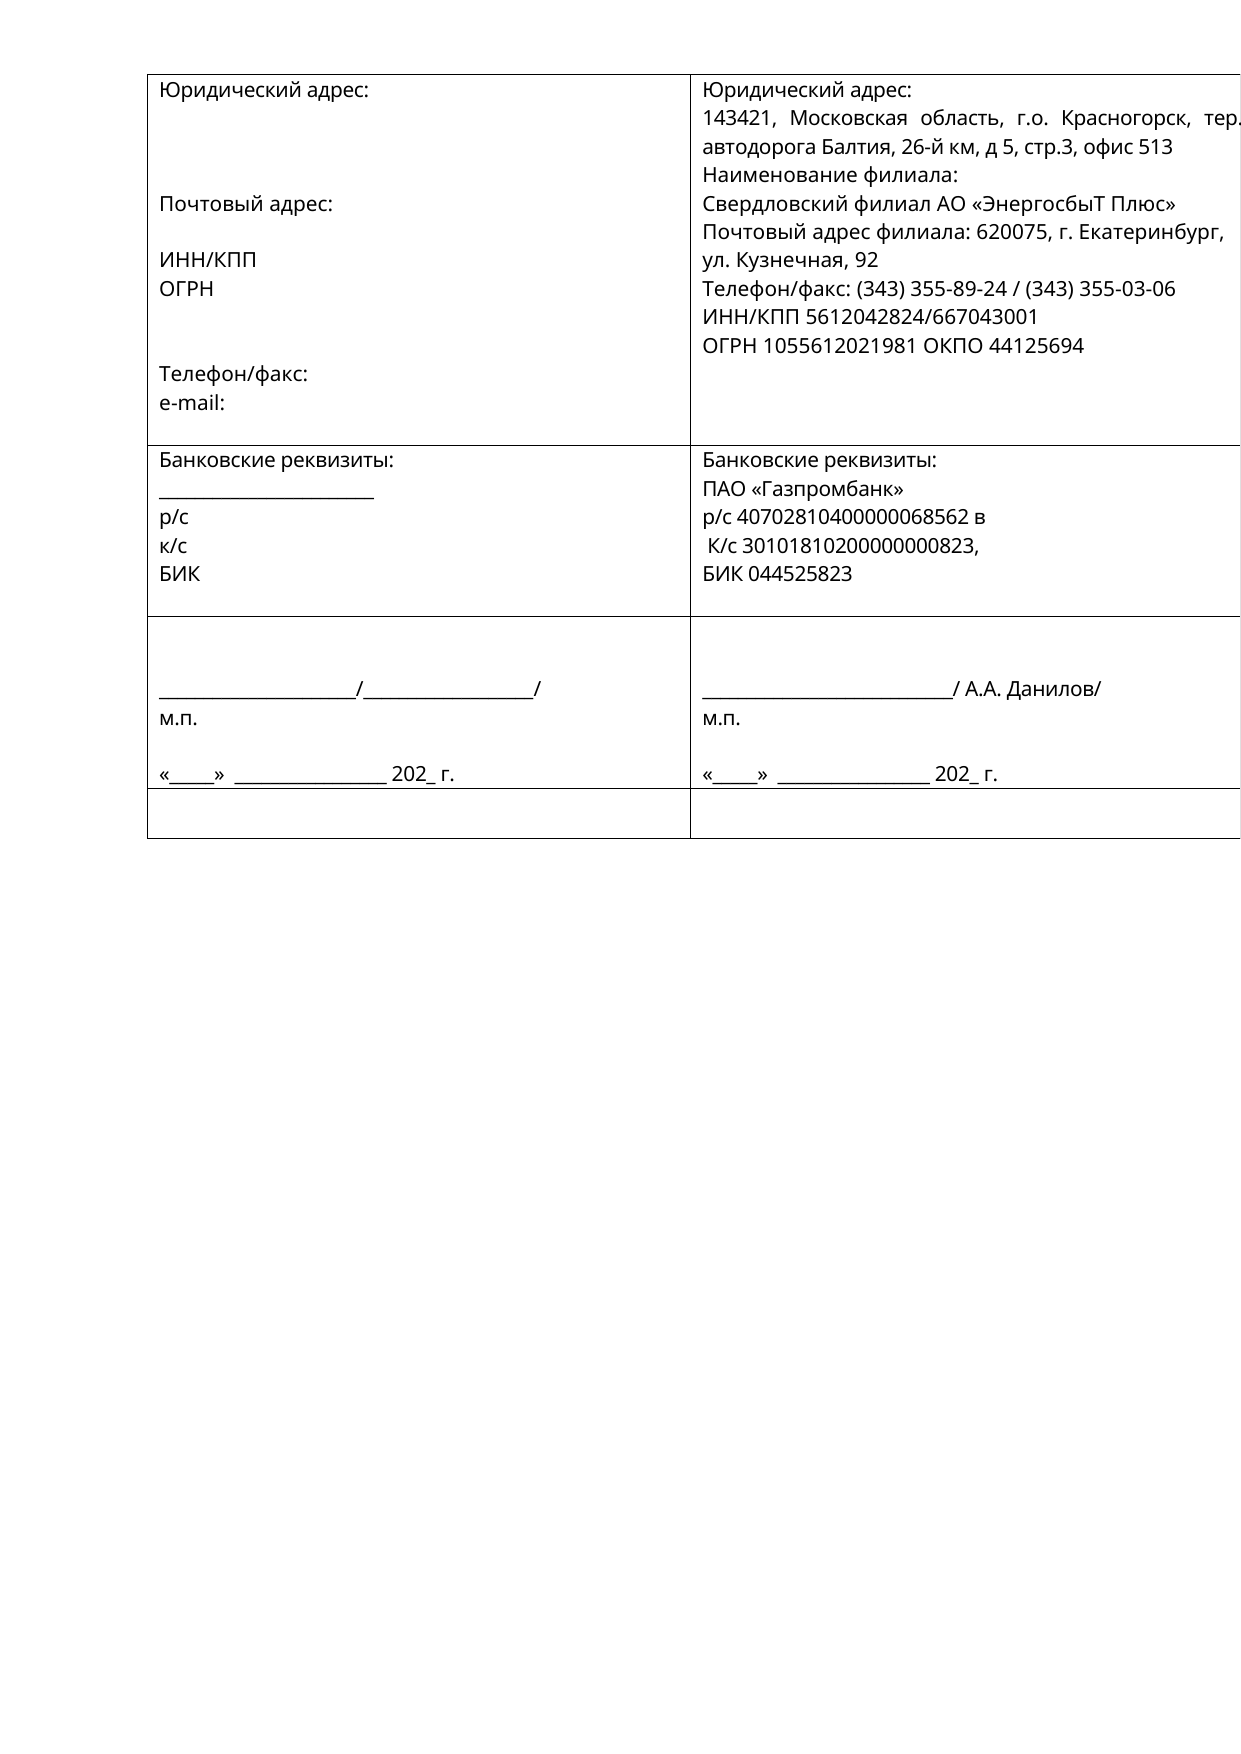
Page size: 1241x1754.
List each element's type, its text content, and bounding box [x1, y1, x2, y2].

table_cell Юридический адрес: Почтовый адрес: ИНН/КПП ОГРН Телефон/факс: e-mail: [148, 75, 690, 444]
table_cell Юридический адрес: 143421, Московская область, г.о. Красногорск, тер. автодорога Балтия, 26-й км, д 5, стр.3, офис 513 Наименование филиала: Свердловский филиал АО «ЭнергосбыТ Плюс» Почтовый адрес филиала: 620075, г. Екатеринбург, ул. Кузнечная, 92 Телефон/факс: (343) 355-89-24 / (343) 355-03-06 ИНН/КПП 5612042824/667043001 ОГРН 1055612021981 ОКПО 44125694 [691, 75, 1240, 444]
table_cell [691, 789, 1240, 838]
table_cell Банковские реквизиты: ________________________ р/с к/с БИК [148, 446, 690, 616]
table_cell [148, 789, 690, 838]
table_cell ______________________/___________________/ м.п. «_____» _________________ 202_ г. [148, 617, 690, 788]
table_cell Банковские реквизиты: ПАО «Газпромбанк» р/с 40702810400000068562 в К/с 30101810200000000823, БИК 044525823 [691, 446, 1240, 616]
